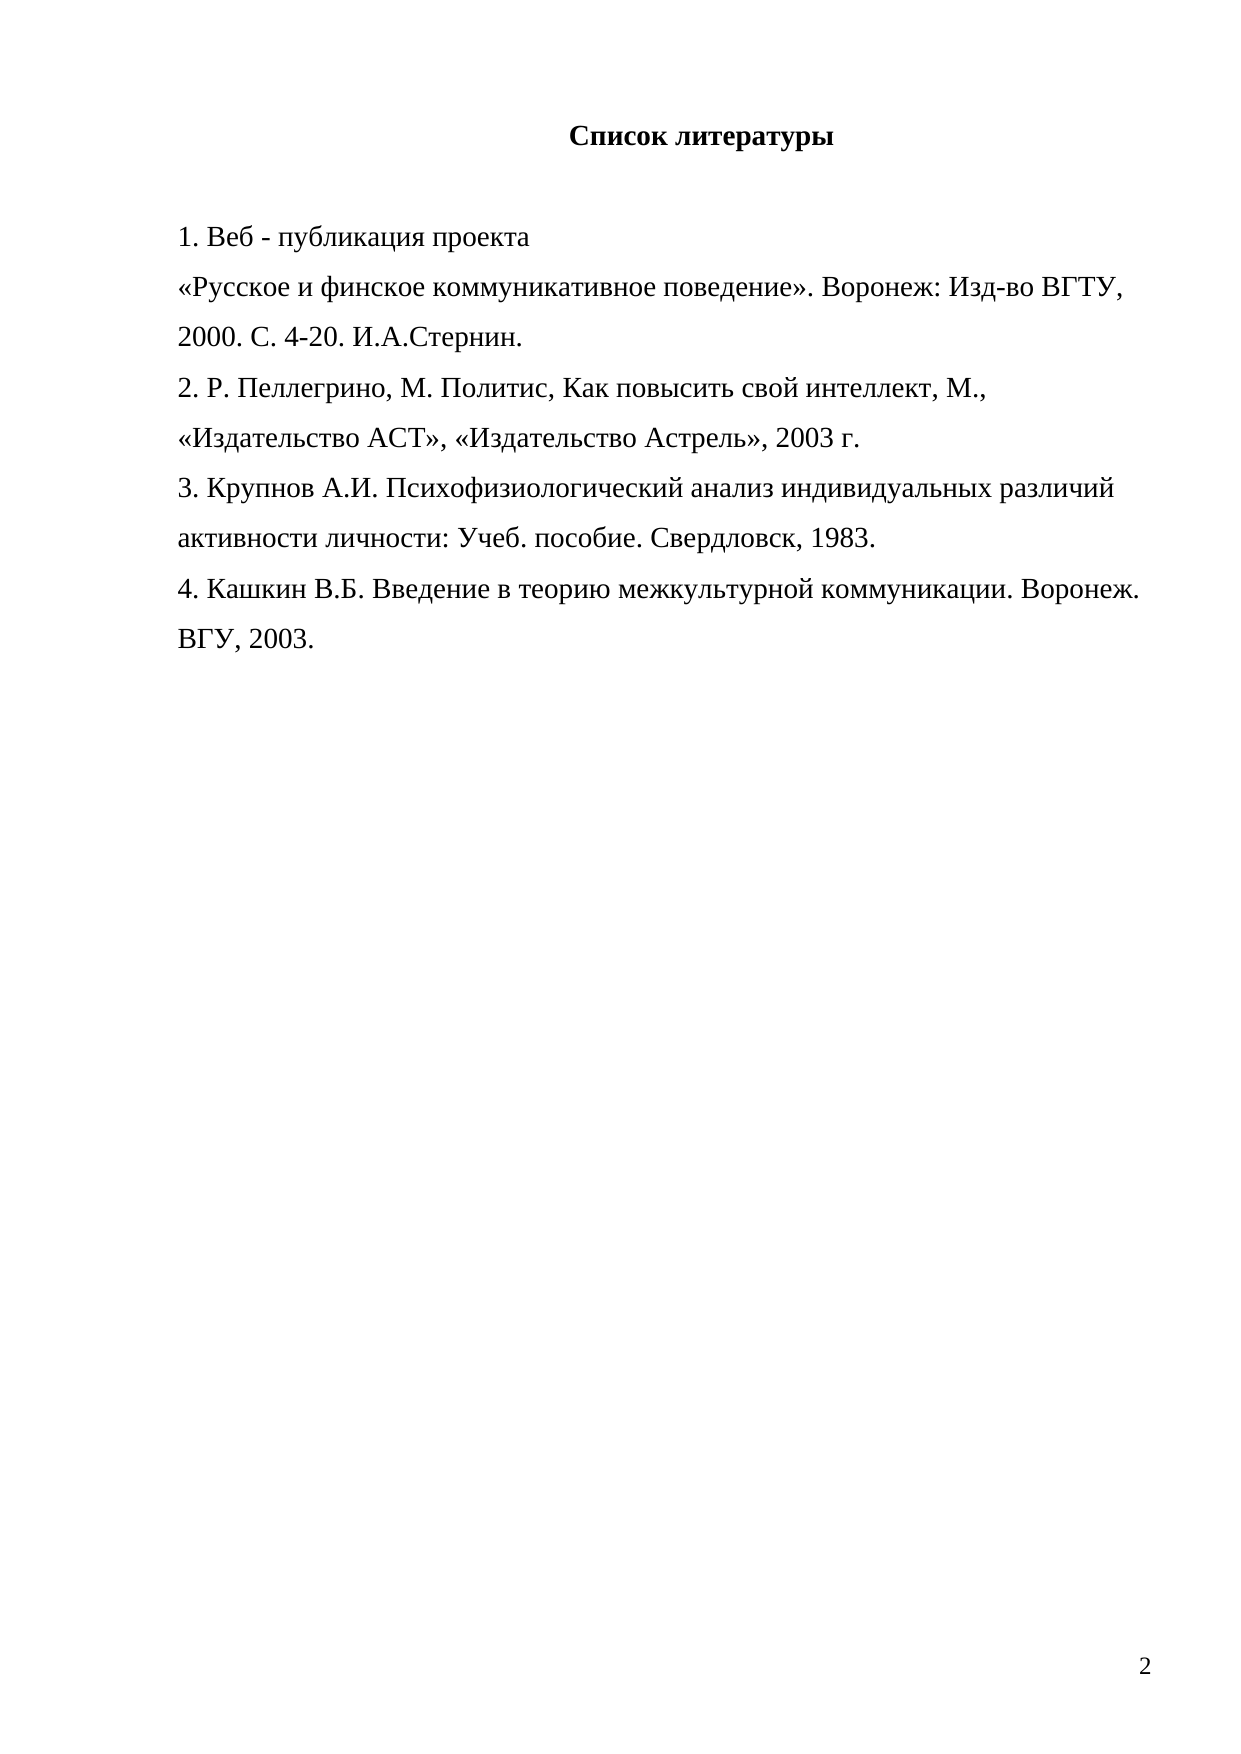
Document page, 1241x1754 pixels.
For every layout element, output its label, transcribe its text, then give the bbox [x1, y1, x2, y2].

text «Русское и финское коммуникативное поведение». Воронеж: Изд-во ВГТУ, 2000. С. 4-20. И.А.Стернин. [177, 269, 1152, 353]
text 3. Крупнов А.И. Психофизиологический анализ индивидуальных различий активности личности: Учеб. пособие. Свердловск, 1983. [177, 470, 1152, 554]
text Список литературы [177, 118, 1152, 152]
text 4. Кашкин В.Б. Введение в теорию межкультурной коммуникации. Воронеж. ВГУ, 2003. [177, 571, 1152, 655]
text 1. Веб - публикация проекта [177, 219, 1152, 252]
text 2. Р. Пеллегрино, М. Политис, Как повысить свой интеллект, М., «Издательство АСТ», «Издательство Астрель», 2003 г. [177, 370, 1152, 453]
